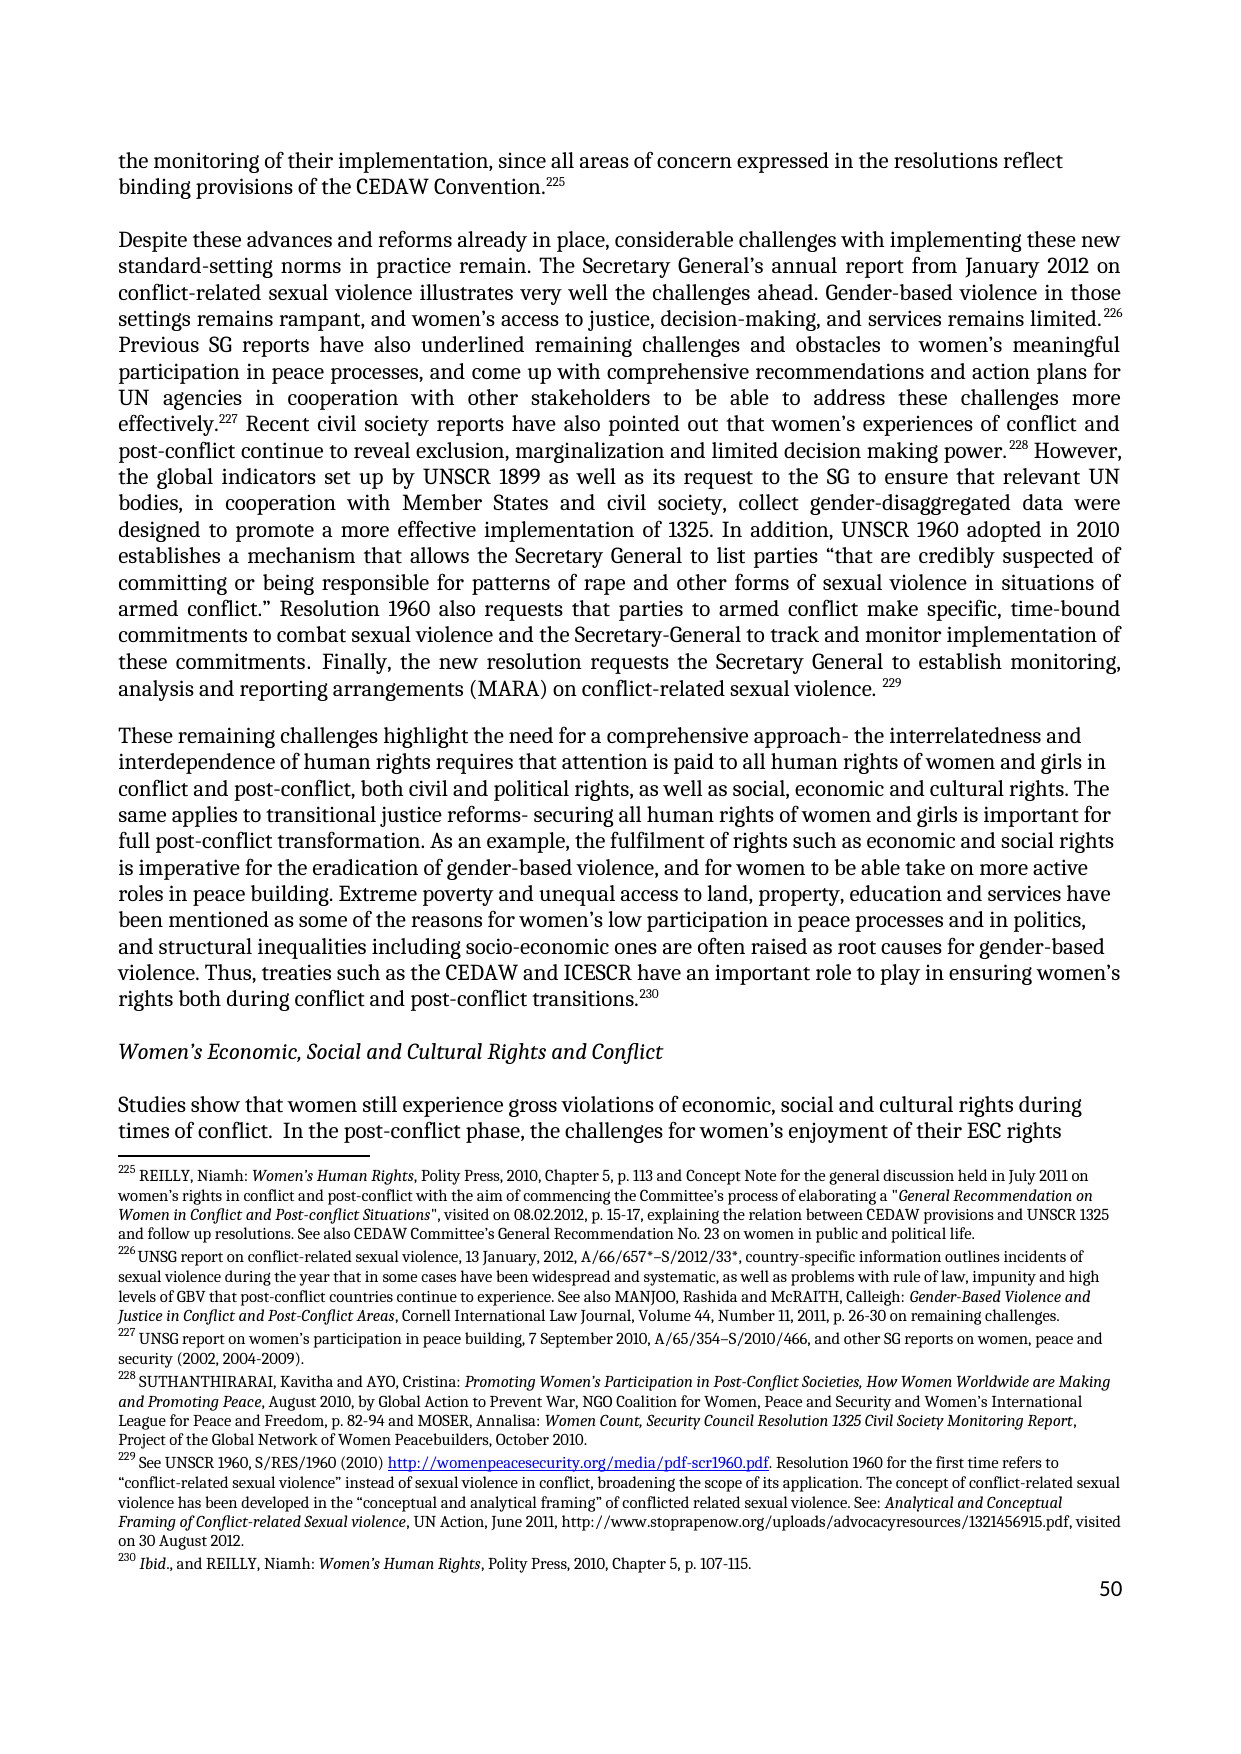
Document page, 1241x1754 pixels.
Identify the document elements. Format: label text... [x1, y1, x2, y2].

text Women’s Economic, Social and Cultural Rights and Conflict [118, 1039, 1122, 1065]
text Despite these advances and reforms already in place, considerable challenges with implementing these new standard-setting norms in practice remain. The Secretary General’s annual report from January 2012 on conflict-related sexual violence illustrates very well the challenges ahead. Gender-based violence in those settings remains rampant, and women’s access to justice, decision-making, and services remains limited. Previous SG reports have also underlined remaining challenges and obstacles to women’s meaningful participation in peace processes, and come up with comprehensive recommendations and action plans for UN agencies in cooperation with other stakeholders to be able to address these challenges more effectively. Recent civil society reports have also pointed out that women’s experiences of conflict and post-conflict continue to reveal exclusion, marginalization and limited decision making power. However, the global indicators set up by UNSCR 1899 as well as its request to the SG to ensure that relevant UN bodies, in cooperation with Member States and civil society, collect gender-disaggregated data were designed to promote a more effective implementation of 1325. In addition, UNSCR 1960 adopted in 2010 establishes a mechanism that allows the Secretary General to list parties “that are credibly suspected of committing or being responsible for patterns of rape and other forms of sexual violence in situations of armed conflict.” Resolution 1960 also requests that parties to armed conflict make specific, time-bound commitments to combat sexual violence and the Secretary-General to track and monitor implementation of these commitments. Finally, the new resolution requests the Secretary General to establish monitoring, analysis and reporting arrangements (MARA) on conflict-related sexual violence. [118, 227, 1122, 702]
text These remaining challenges highlight the need for a comprehensive approach- the interrelatedness and interdependence of human rights requires that attention is paid to all human rights of women and girls in conflict and post-conflict, both civil and political rights, as well as social, economic and cultural rights. The same applies to transitional justice reforms- securing all human rights of women and girls is important for full post-conflict transformation. As an example, the fulfilment of rights such as economic and social rights is imperative for the eradication of gender-based violence, and for women to be able take on more active roles in peace building. Extreme poverty and unequal access to land, property, education and services have been mentioned as some of the reasons for women’s low participation in peace processes and in politics, and structural inequalities including socio-economic ones are often raised as root causes for gender-based violence. Thus, treaties such as the CEDAW and ICESCR have an important role to play in ensuring women’s rights both during conflict and post-conflict transitions. [118, 723, 1122, 1013]
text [118, 148, 1122, 200]
